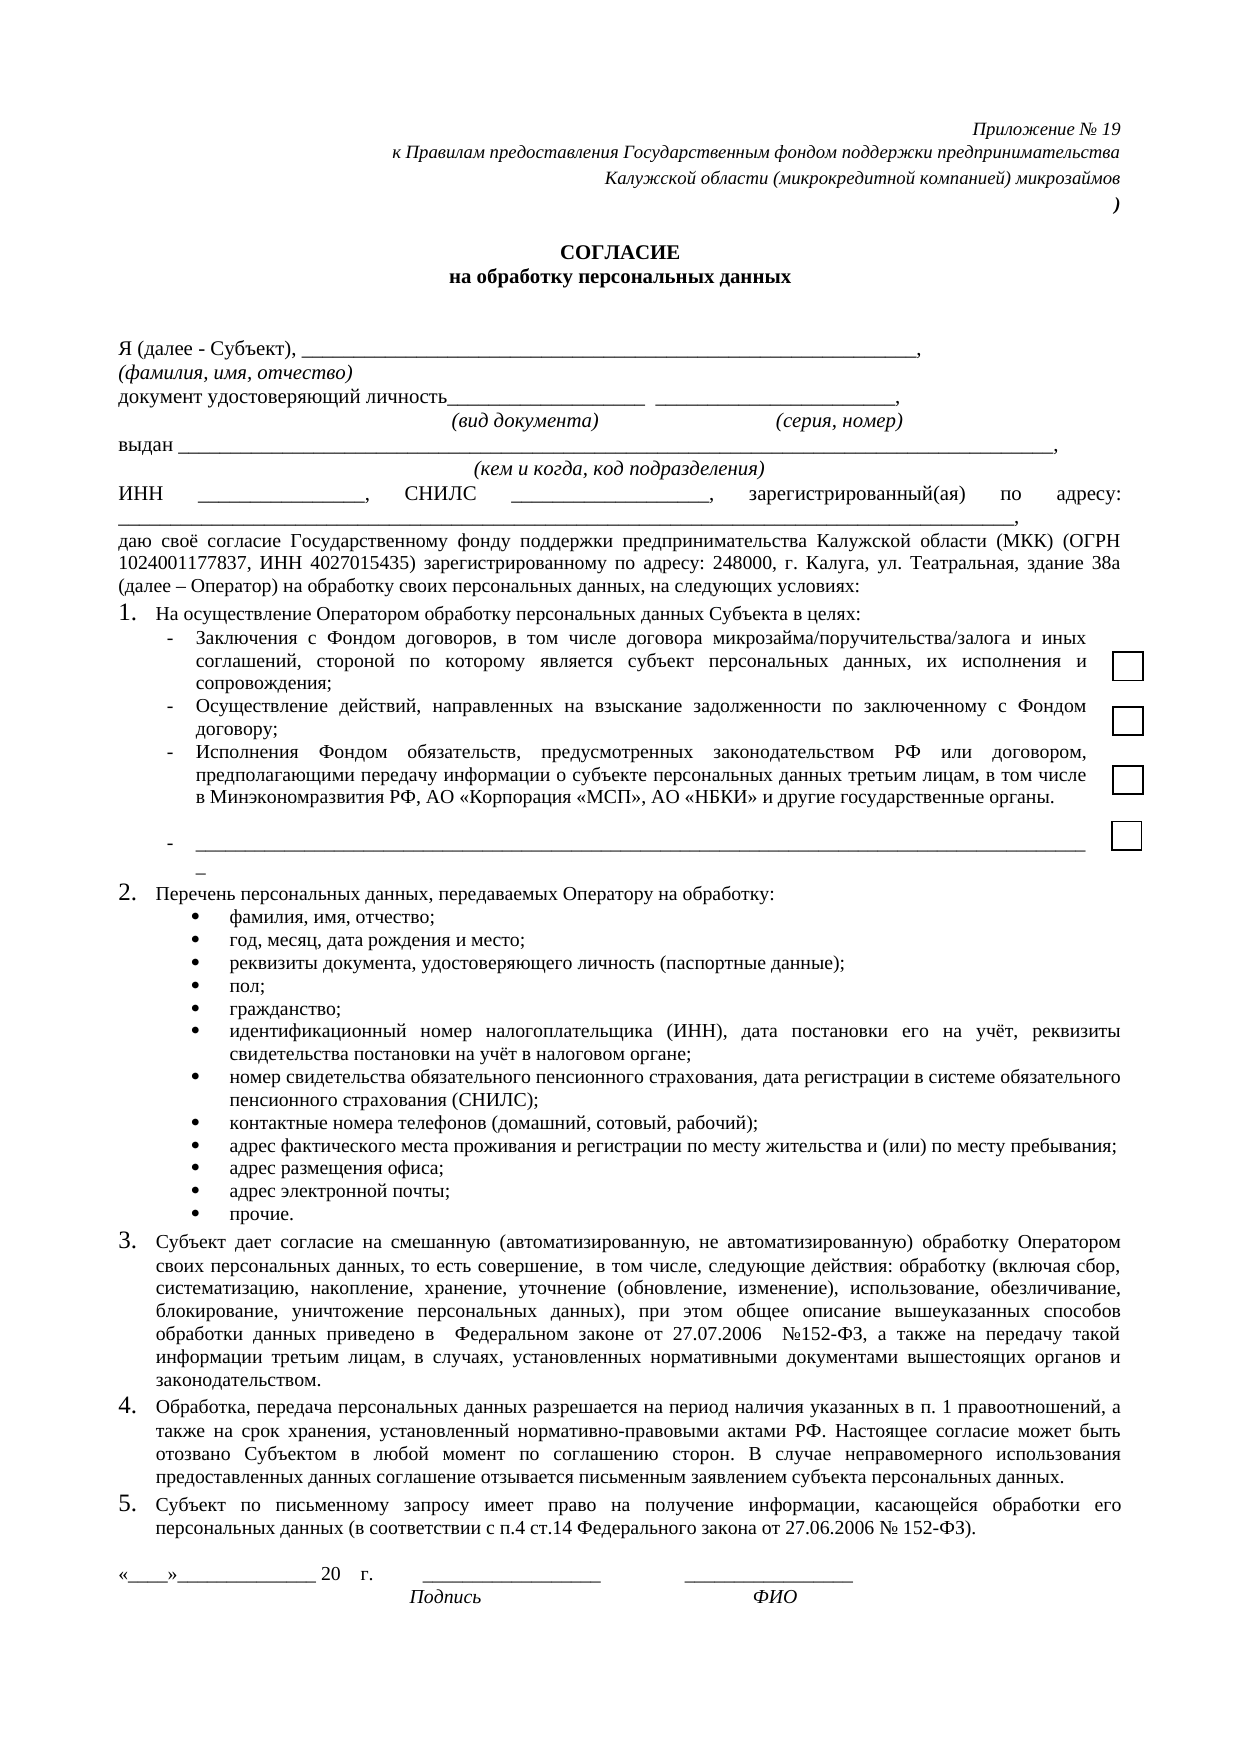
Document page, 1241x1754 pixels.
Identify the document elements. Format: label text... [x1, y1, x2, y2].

list Субъект дает согласие на смешанную (автоматизированную, не автоматизированную) обработку Оператором своих персональных данных, то есть совершение, в том числе, следующие действия: обработку (включая сбор, систематизацию, накопление, хранение, уточнение (обновление, изменение), использование, обезличивание, блокирование, уничтожение персональных данных), при этом общее описание вышеуказанных способов обработки данных приведено в Федеральном законе от 27.07.2006 №152-ФЗ, а также на передачу такой информации третьим лицам, в случаях, установленных нормативными документами вышестоящих органов и законодательством. [118, 1225, 1122, 1390]
list Обработка, передача персональных данных разрешается на период наличия указанных в п. 1 правоотношений, а также на срок хранения, установленный нормативно-правовыми актами РФ. Настоящее согласие может быть отозвано Субъектом в любой момент по соглашению сторон. В случае неправомерного использования предоставленных данных соглашение отзывается письменным заявлением субъекта персональных данных. [118, 1390, 1122, 1488]
list адрес фактического места проживания и регистрации по месту жительства и (или) по месту пребывания; [192, 1133, 1122, 1156]
list реквизиты документа, удостоверяющего личность (паспортные данные); [192, 951, 1122, 974]
text Подпись ФИО [118, 1585, 1122, 1608]
text на обработку персональных данных [118, 264, 1122, 288]
text Я (далее - Субъект), ___________________________________________________________, [118, 336, 1122, 360]
text выдан ____________________________________________________________________________________, [118, 432, 1122, 456]
list На осуществление Оператором обработку персональных данных Субъекта в целях: [118, 597, 1122, 626]
list Перечень персональных данных, передаваемых Оператору на обработку: [118, 877, 1122, 905]
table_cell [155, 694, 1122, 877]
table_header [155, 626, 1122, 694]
list фамилия, имя, отчество; [192, 905, 1122, 928]
text документ удостоверяющий личность___________________ _______________________, [118, 384, 1122, 408]
list адрес размещения офиса; [192, 1156, 1122, 1179]
text (кем и когда, код подразделения) [118, 456, 1122, 480]
text Приложение № 19 [193, 118, 1122, 140]
list пол; [192, 974, 1122, 997]
text даю своё согласие Государственному фонду поддержки предпринимательства Калужской области (МКК) (ОГРН 1024001177837, ИНН 4027015435) зарегистрированному по адресу: 248000, г. Калуга, ул. Театральная, здание 38а (далее – Оператор) на обработку своих персональных данных, на следующих условиях: [118, 528, 1122, 597]
list идентификационный номер налогоплательщика (ИНН), дата постановки его на учёт, реквизиты свидетельства постановки на учёт в налоговом органе; [192, 1019, 1122, 1065]
list Субъект по письменному запросу имеет право на получение информации, касающейся обработки его персональных данных (в соответствии с п.4 ст.14 Федерального закона от 27.06.2006 № 152-ФЗ). [118, 1488, 1122, 1539]
text ИНН ________________, СНИЛС ___________________, зарегистрированный(ая) по адресу: ______________________________________________________________________________________, [118, 480, 1122, 528]
list прочие. [192, 1202, 1122, 1225]
list адрес электронной почты; [192, 1179, 1122, 1202]
list гражданство; [192, 997, 1122, 1019]
text к Правилам предоставления Государственным фондом поддержки предпринимательства [193, 141, 1122, 162]
text ) [193, 192, 1122, 214]
text (вид документа) (серия, номер) [118, 408, 1122, 432]
text (фамилия, имя, отчество) [118, 360, 1122, 384]
text Калужской области (микрокредитной компанией) микрозаймов [193, 167, 1122, 188]
text СОГЛАСИЕ [118, 240, 1122, 264]
list номер свидетельства обязательного пенсионного страхования, дата регистрации в системе обязательного пенсионного страхования (СНИЛС); [192, 1065, 1122, 1111]
list контактные номера телефонов (домашний, сотовый, рабочий); [192, 1111, 1122, 1133]
list год, месяц, дата рождения и место; [192, 928, 1122, 951]
text «____»______________ 20 г. __________________ _________________ [118, 1562, 1122, 1585]
